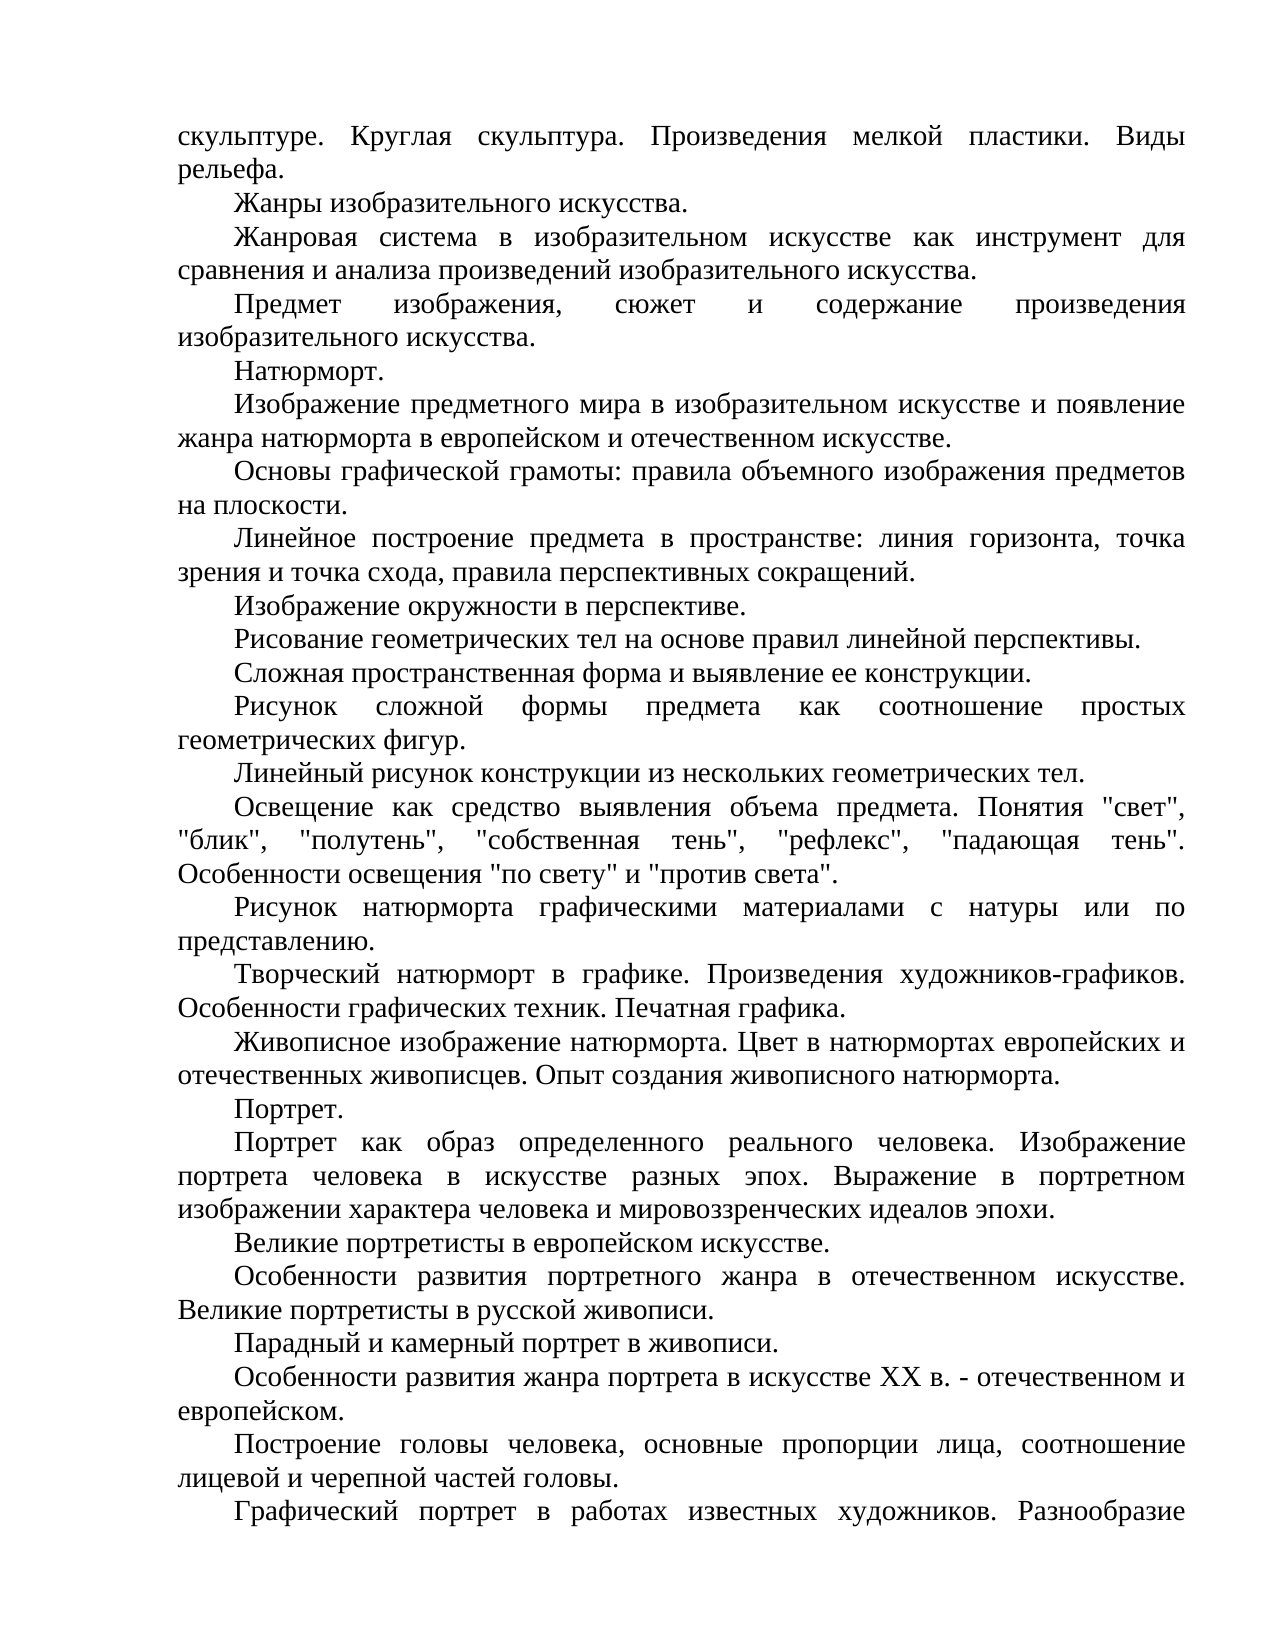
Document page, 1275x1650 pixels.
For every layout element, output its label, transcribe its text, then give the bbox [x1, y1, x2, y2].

text Построение головы человека, основные пропорции лица, соотношение лицевой и черепной частей головы. [177, 1426, 1186, 1493]
text Портрет. [177, 1091, 1186, 1124]
text Рисование геометрических тел на основе правил линейной перспективы. [177, 621, 1186, 655]
text Изображение окружности в перспективе. [177, 588, 1186, 621]
text Сложная пространственная форма и выявление ее конструкции. [177, 655, 1186, 688]
text Особенности развития портретного жанра в отечественном искусстве. Великие портретисты в русской живописи. [177, 1258, 1186, 1326]
text Творческий натюрморт в графике. Произведения художников-графиков. Особенности графических техник. Печатная графика. [177, 957, 1186, 1024]
text Великие портретисты в европейском искусстве. [177, 1225, 1186, 1258]
text Рисунок натюрморта графическими материалами с натуры или по представлению. [177, 889, 1186, 957]
text Рисунок сложной формы предмета как соотношение простых геометрических фигур. [177, 688, 1186, 755]
text Изображение предметного мира в изобразительном искусстве и появление жанра натюрморта в европейском и отечественном искусстве. [177, 386, 1186, 453]
text Парадный и камерный портрет в живописи. [177, 1326, 1186, 1359]
text Жанровая система в изобразительном искусстве как инструмент для сравнения и анализа произведений изобразительного искусства. [177, 219, 1186, 286]
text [177, 1493, 1186, 1527]
text Особенности развития жанра портрета в искусстве XX в. - отечественном и европейском. [177, 1359, 1186, 1426]
text Предмет изображения, сюжет и содержание произведения изобразительного искусства. [177, 286, 1186, 353]
text Жанры изобразительного искусства. [177, 185, 1186, 219]
text Натюрморт. [177, 353, 1186, 386]
text Живописное изображение натюрморта. Цвет в натюрмортах европейских и отечественных живописцев. Опыт создания живописного натюрморта. [177, 1024, 1186, 1091]
text Освещение как средство выявления объема предмета. Понятия "свет", "блик", "полутень", "собственная тень", "рефлекс", "падающая тень". Особенности освещения "по свету" и "против света". [177, 789, 1186, 889]
text Портрет как образ определенного реального человека. Изображение портрета человека в искусстве разных эпох. Выражение в портретном изображении характера человека и мировоззренческих идеалов эпохи. [177, 1124, 1186, 1225]
text Основы графической грамоты: правила объемного изображения предметов на плоскости. [177, 453, 1186, 521]
text Линейный рисунок конструкции из нескольких геометрических тел. [177, 755, 1186, 789]
text Линейное построение предмета в пространстве: линия горизонта, точка зрения и точка схода, правила перспективных сокращений. [177, 521, 1186, 588]
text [177, 118, 1186, 185]
